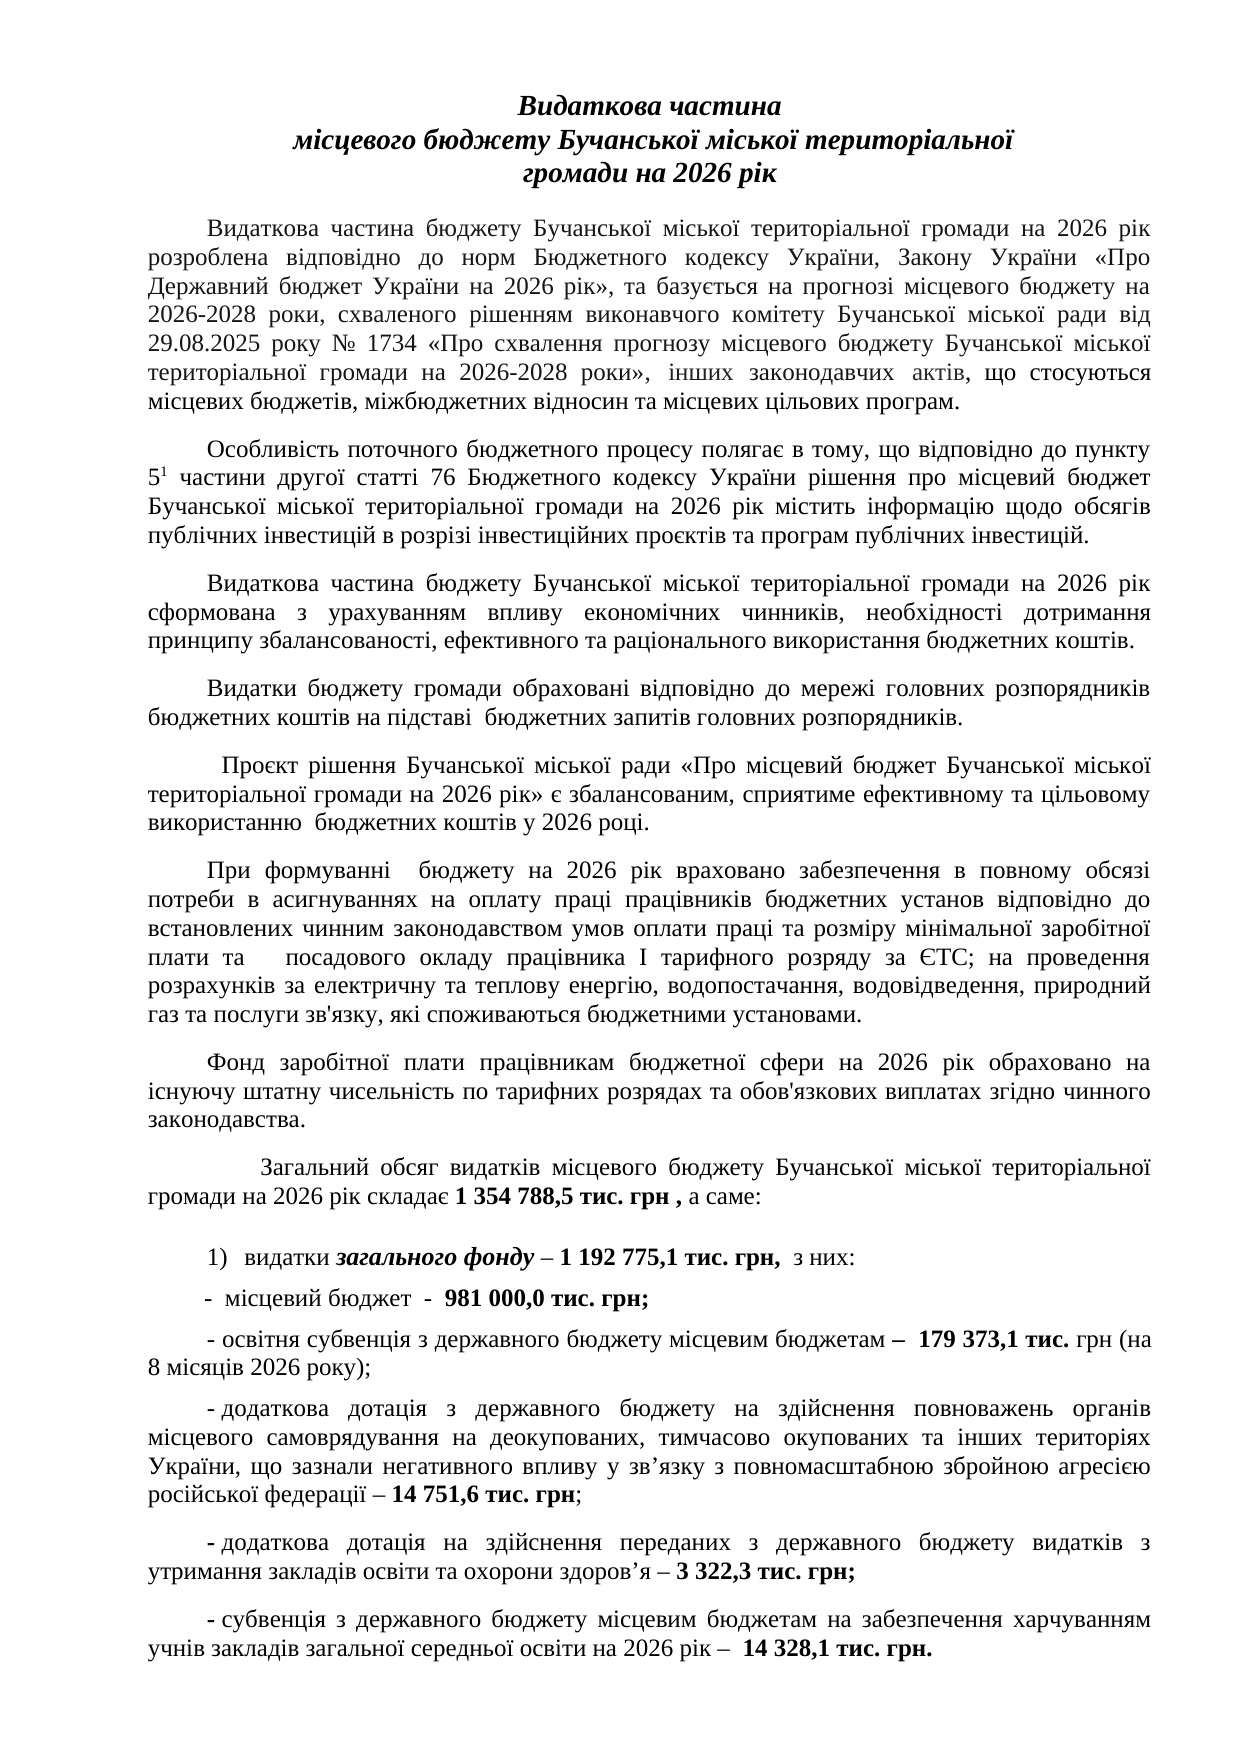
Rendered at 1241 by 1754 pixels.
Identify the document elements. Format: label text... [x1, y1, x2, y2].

list субвенція з державного бюджету місцевим бюджетам на забезпечення харчуванням учнів закладів загальної середньої освіти на 2026 рік – 14 328,1 тис. грн. [148, 1604, 1152, 1662]
text При формуванні бюджету на 2026 рік враховано забезпечення в повному обсязі потреби в асигнуваннях на оплату праці працівників бюджетних установ відповідно до встановлених чинним законодавством умов оплати праці та розміру мінімальної заробітної плати та посадового окладу працівника I тарифного розряду за ЄТС; на проведення розрахунків за електричну та теплову енергію, водопостачання, водовідведення, природний газ та послуги зв'язку, які споживаються бюджетними установами. [148, 855, 1152, 1028]
list додаткова дотація на здійснення переданих з державного бюджету видатків з утримання закладів освіти та охорони здоров’я – 3 322,3 тис. грн; [148, 1527, 1152, 1585]
text Видаткова частина бюджету Бучанської міської територіальної громади на 2026 рік розроблена відповідно до норм Бюджетного кодексу України, Закону України «Про Державний бюджет України на 2026 рік», та базується на прогнозі місцевого бюджету на 2026-2028 роки, схваленого рішенням виконавчого комітету Бучанської міської ради від 29.08.2025 року № 1734 «Про схвалення прогнозу місцевого бюджету Бучанської міської територіальної громади на 2026-2028 роки», інших законодавчих актів, що стосуються місцевих бюджетів, міжбюджетних відносин та місцевих цільових програм. [148, 213, 1152, 414]
text - місцевий бюджет - 981 000,0 тис. грн; [148, 1283, 1152, 1312]
text Видаткова частина [148, 88, 1152, 122]
text місцевого бюджету Бучанської міської територіальної [148, 122, 1152, 156]
text Видатки бюджету громади обраховані відповідно до мережі головних розпорядників бюджетних коштів на підставі бюджетних запитів головних розпорядників. [148, 673, 1152, 731]
text Видаткова частина бюджету Бучанської міської територіальної громади на 2026 рік сформована з урахуванням впливу економічних чинників, необхідності дотримання принципу збалансованості, ефективного та раціонального використання бюджетних коштів. [148, 568, 1152, 654]
list додаткова дотація з державного бюджету на здійснення повноважень органів місцевого самоврядування на деокупованих, тимчасово окупованих та інших територіях України, що зазнали негативного впливу у зв’язку з повномасштабною збройною агресією російської федерації – 14 751,6 тис. грн; [148, 1393, 1152, 1508]
text Загальний обсяг видатків місцевого бюджету Бучанської міської територіальної громади на 2026 рік складає 1 354 788,5 тис. грн , а саме: [148, 1152, 1152, 1210]
text Фонд заробітної плати працівникам бюджетної сфери на 2026 рік обраховано на існуючу штатну чисельність по тарифних розрядах та обов'язкових виплатах згідно чинного законодавства. [148, 1047, 1152, 1133]
list видатки загального фонду – 1 192 775,1 тис. грн, з них: [207, 1241, 1152, 1271]
text Проєкт рішення Бучанської міської ради «Про місцевий бюджет Бучанської міської територіальної громади на 2026 рік» є збалансованим, сприятиме ефективному та цільовому використанню бюджетних коштів у 2026 році. [148, 750, 1152, 836]
text Особливість поточного бюджетного процесу полягає в тому, що відповідно до пункту 51 частини другої статті 76 Бюджетного кодексу України рішення про місцевий бюджет Бучанської міської територіальної громади на 2026 рік містить інформацію щодо обсягів публічних інвестицій в розрізі інвестиційних проєктів та програм публічних інвестицій. [148, 434, 1152, 549]
list - освітня субвенція з державного бюджету місцевим бюджетам – 179 373,1 тис. грн (на 8 місяців 2026 року); [148, 1324, 1152, 1381]
text громади на 2026 рік [148, 156, 1152, 189]
